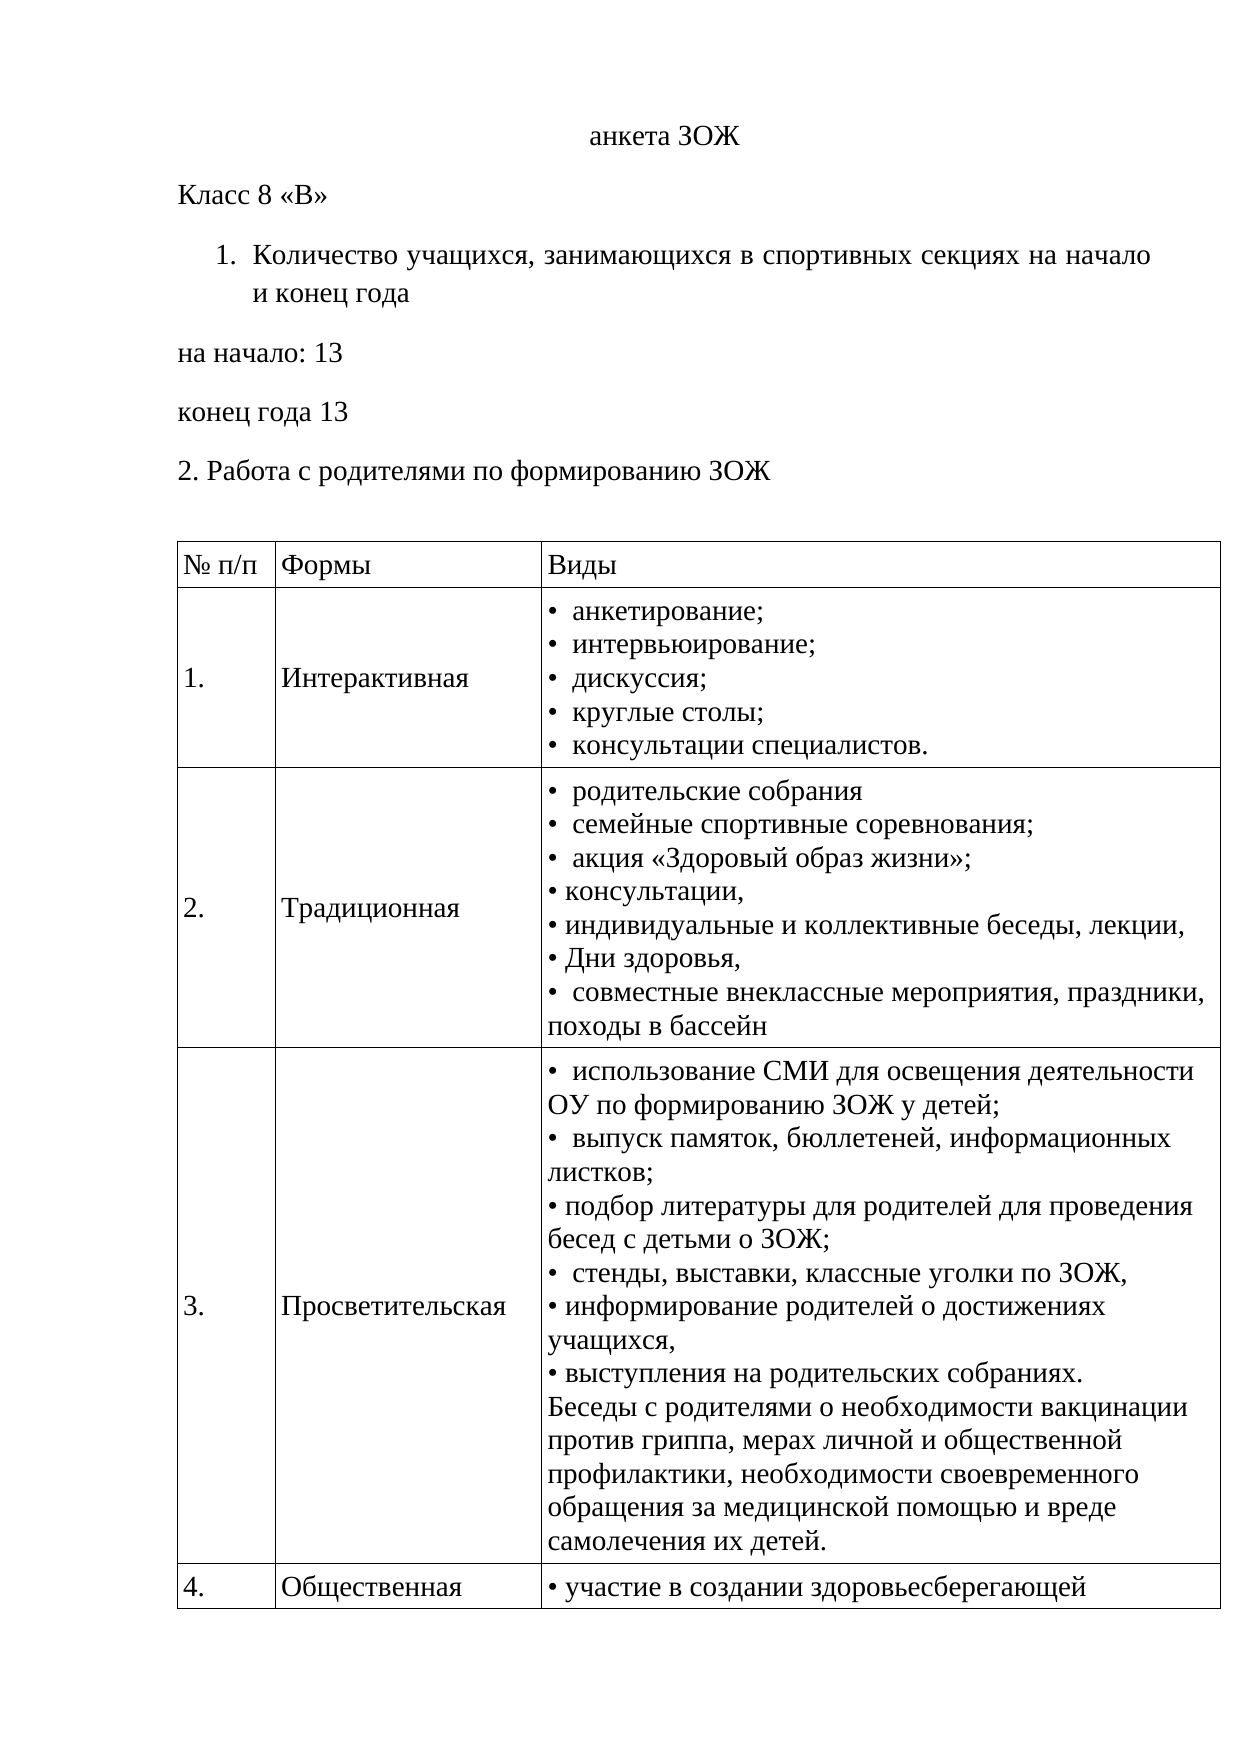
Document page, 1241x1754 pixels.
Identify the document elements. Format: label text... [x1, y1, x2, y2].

table_cell Интерактивная [276, 588, 541, 767]
table_cell 3. [178, 1048, 275, 1562]
table_cell 1. [178, 588, 275, 767]
table_cell • анкетирование; • интервьюирование; • дискуссия; • круглые столы; • консультации специалистов. [542, 588, 1220, 767]
table_header № п/п [178, 542, 275, 587]
table_cell 4. [178, 1564, 275, 1608]
table_cell Общественная [276, 1564, 541, 1608]
text 2. Работа с родителями по формированию ЗОЖ [177, 453, 1152, 487]
text конец года 13 [177, 394, 1152, 428]
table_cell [542, 1564, 1220, 1608]
table_cell • родительские собрания • семейные спортивные соревнования; • акция «Здоровый образ жизни»; • консультации, • индивидуальные и коллективные беседы, лекции, • Дни здоровья, • совместные внеклассные мероприятия, праздники, походы в бассейн [542, 768, 1220, 1047]
table_header Виды [542, 542, 1220, 587]
table_header Формы [276, 542, 541, 587]
text анкета ЗОЖ [177, 118, 1152, 152]
text на начало: 13 [177, 335, 1152, 368]
table_cell • использование СМИ для освещения деятельности ОУ по формированию ЗОЖ у детей; • выпуск памяток, бюллетеней, информационных листков; • подбор литературы для родителей для проведения бесед с детьми о ЗОЖ; • стенды, выставки, классные уголки по ЗОЖ, • информирование родителей о достижениях учащихся, • выступления на родительских собраниях. Беседы с родителями о необходимости вакцинации против гриппа, мерах личной и общественной профилактики, необходимости своевременного обращения за медицинской помощью и вреде самолечения их детей. [542, 1048, 1220, 1562]
list Количество учащихся, занимающихся в спортивных секциях на начало и конец года [215, 237, 1152, 309]
table_cell 2. [178, 768, 275, 1047]
table_cell Традиционная [276, 768, 541, 1047]
text Класс 8 «В» [177, 177, 1152, 211]
table_cell Просветительская [276, 1048, 541, 1562]
